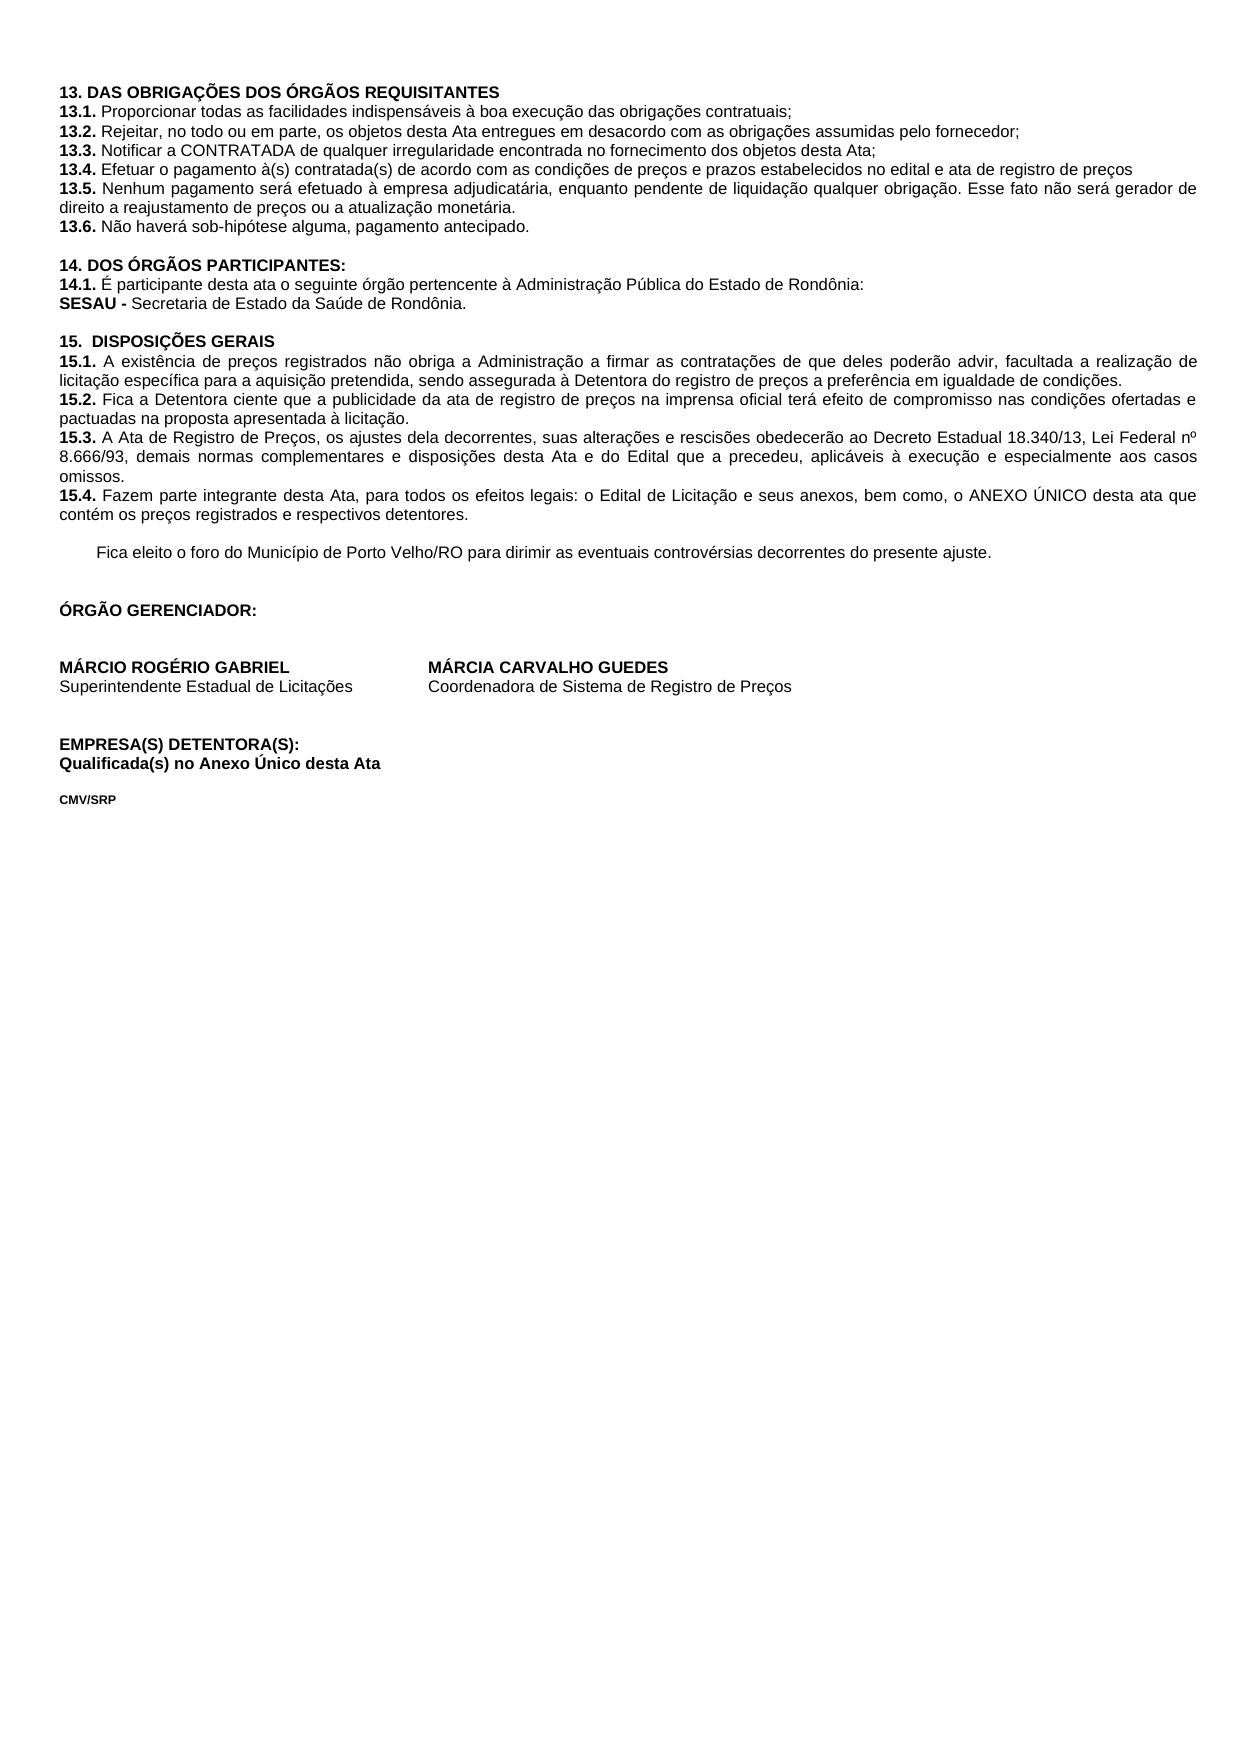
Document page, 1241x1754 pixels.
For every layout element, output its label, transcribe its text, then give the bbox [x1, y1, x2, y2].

text Superintendente Estadual de Licitações Coordenadora de Sistema de Registro de Preços [59, 677, 1194, 696]
text 14.1. É participante desta ata o seguinte órgão pertencente à Administração Pública do Estado de Rondônia: [59, 275, 1194, 294]
text Qualificada(s) no Anexo Único desta Ata [59, 754, 1194, 773]
text 15.3. A Ata de Registro de Preços, os ajustes dela decorrentes, suas alterações e rescisões obedecerão ao Decreto Estadual 18.340/13, Lei Federal nº 8.666/93, demais normas complementares e disposições desta Ata e do Edital que a precedeu, aplicáveis à execução e especialmente aos casos omissos. [59, 428, 1199, 486]
text 15.4. Fazem parte integrante desta Ata, para todos os efeitos legais: o Edital de Licitação e seus anexos, bem como, o ANEXO ÚNICO desta ata que contém os preços registrados e respectivos detentores. [59, 486, 1199, 524]
text 15. DISPOSIÇÕES GERAIS [59, 332, 1199, 351]
text 13.2. Rejeitar, no todo ou em parte, os objetos desta Ata entregues em desacordo com as obrigações assumidas pelo fornecedor; [59, 121, 1199, 141]
text 13.3. Notificar a CONTRATADA de qualquer irregularidade encontrada no fornecimento dos objetos desta Ata; [59, 141, 1199, 160]
text 14. DOS ÓRGÃOS PARTICIPANTES: [59, 256, 1194, 275]
text SESAU - Secretaria de Estado da Saúde de Rondônia. [59, 294, 1194, 313]
text ÓRGÃO GERENCIADOR: [59, 601, 1194, 620]
text CMV/SRP [59, 792, 1194, 807]
text 13.6. Não haverá sob-hipótese alguma, pagamento antecipado. [59, 217, 1199, 236]
text 13.1. Proporcionar todas as facilidades indispensáveis à boa execução das obrigações contratuais; [59, 102, 1199, 121]
text 13. DAS OBRIGAÇÕES DOS ÓRGÃOS REQUISITANTES [59, 83, 1199, 102]
text 13.4. Efetuar o pagamento à(s) contratada(s) de acordo com as condições de preços e prazos estabelecidos no edital e ata de registro de preços [59, 160, 1199, 179]
text 13.5. Nenhum pagamento será efetuado à empresa adjudicatária, enquanto pendente de liquidação qualquer obrigação. Esse fato não será gerador de direito a reajustamento de preços ou a atualização monetária. [59, 179, 1199, 217]
text 15.1. A existência de preços registrados não obriga a Administração a firmar as contratações de que deles poderão advir, facultada a realização de licitação específica para a aquisição pretendida, sendo assegurada à Detentora do registro de preços a preferência em igualdade de condições. [59, 351, 1199, 390]
text Fica eleito o foro do Município de Porto Velho/RO para dirimir as eventuais controvérsias decorrentes do presente ajuste. [59, 543, 1199, 562]
text 15.2. Fica a Detentora ciente que a publicidade da ata de registro de preços na imprensa oficial terá efeito de compromisso nas condições ofertadas e pactuadas na proposta apresentada à licitação. [59, 390, 1199, 428]
text MÁRCIO ROGÉRIO GABRIEL MÁRCIA CARVALHO GUEDES [59, 658, 1194, 677]
text EMPRESA(S) DETENTORA(S): [59, 735, 1194, 754]
